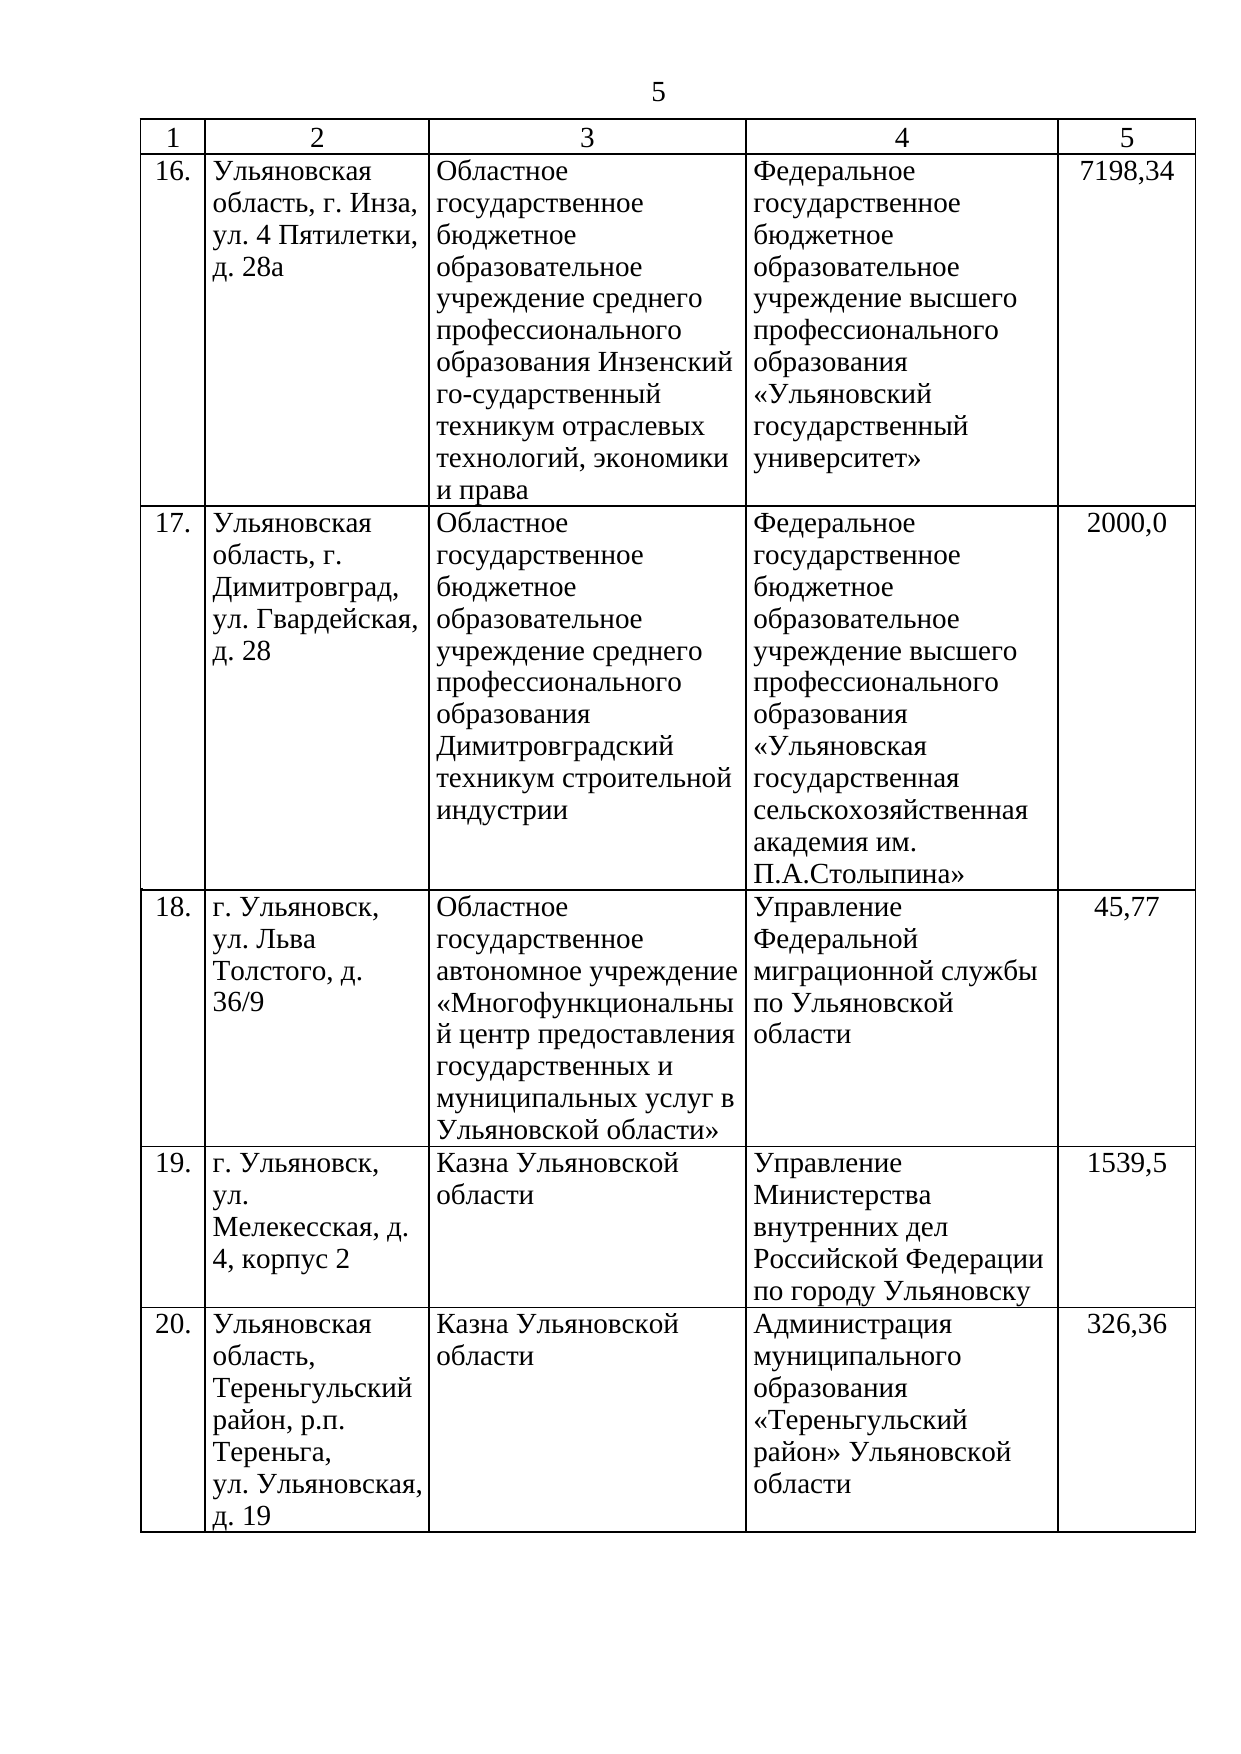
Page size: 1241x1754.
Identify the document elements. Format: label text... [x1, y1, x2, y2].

table_cell г. Ульяновск, ул. Мелекесская, д. 4, корпус 2 [206, 1147, 428, 1307]
table_cell Областное государственное бюджетное образовательное учреждение среднего профессионального образования Димитровградский техникум строительной индустрии [430, 507, 745, 889]
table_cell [747, 155, 1057, 505]
table_cell 2000,0 [1059, 507, 1195, 889]
table_cell Управление Федеральной миграционной службы по Ульяновской области [747, 891, 1057, 1146]
table_cell Ульяновская область, Тереньгульский район, р.п. Тереньга, ул. Ульяновская, д. 19 [206, 1308, 428, 1531]
table_header 2 [206, 120, 428, 153]
table_cell 20. [142, 1308, 204, 1531]
table_cell Ульяновская область, г. Димитровград, ул. Гвардейская, д. 28 [206, 507, 428, 889]
table_cell Областное государственное автономное учреждение «Многофункциональный центр предоставления государственных и муниципальных услуг в Ульяновской области» [430, 891, 745, 1146]
table_cell 16. [141, 155, 204, 505]
table_cell 1539,5 [1059, 1147, 1195, 1307]
table_cell 326,36 [1059, 1308, 1195, 1531]
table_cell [430, 155, 745, 505]
table_cell 19. [142, 1147, 204, 1307]
table_cell Управление Министерства внутренних дел Российской Федерации по городу Ульяновску [747, 1147, 1057, 1307]
table_cell 18. [142, 891, 204, 1146]
table_header 1 [141, 120, 204, 153]
table_cell Администрация муниципального образования «Тереньгульский район» Ульяновской области [747, 1308, 1057, 1531]
table_header 5 [1059, 120, 1195, 153]
table_cell 45,77 [1059, 891, 1195, 1146]
table_cell Ульяновская область, г. Инза, ул. 4 Пятилетки, д. 28а [206, 155, 428, 505]
table_cell 7198,34 [1059, 155, 1195, 505]
table_cell 17. [141, 507, 204, 889]
table_cell Федеральное государственное бюджетное образовательное учреждение высшего профессионального образования «Ульяновская государственная сельскохозяйственная академия им. П.А.Столыпина» [747, 507, 1057, 889]
table_cell Казна Ульяновской области [430, 1147, 745, 1307]
table_cell Казна Ульяновской области [430, 1308, 745, 1531]
table_header 4 [747, 120, 1057, 153]
table_cell г. Ульяновск, ул. Льва Толстого, д. 36/9 [206, 891, 428, 1146]
table_header 3 [430, 120, 745, 153]
